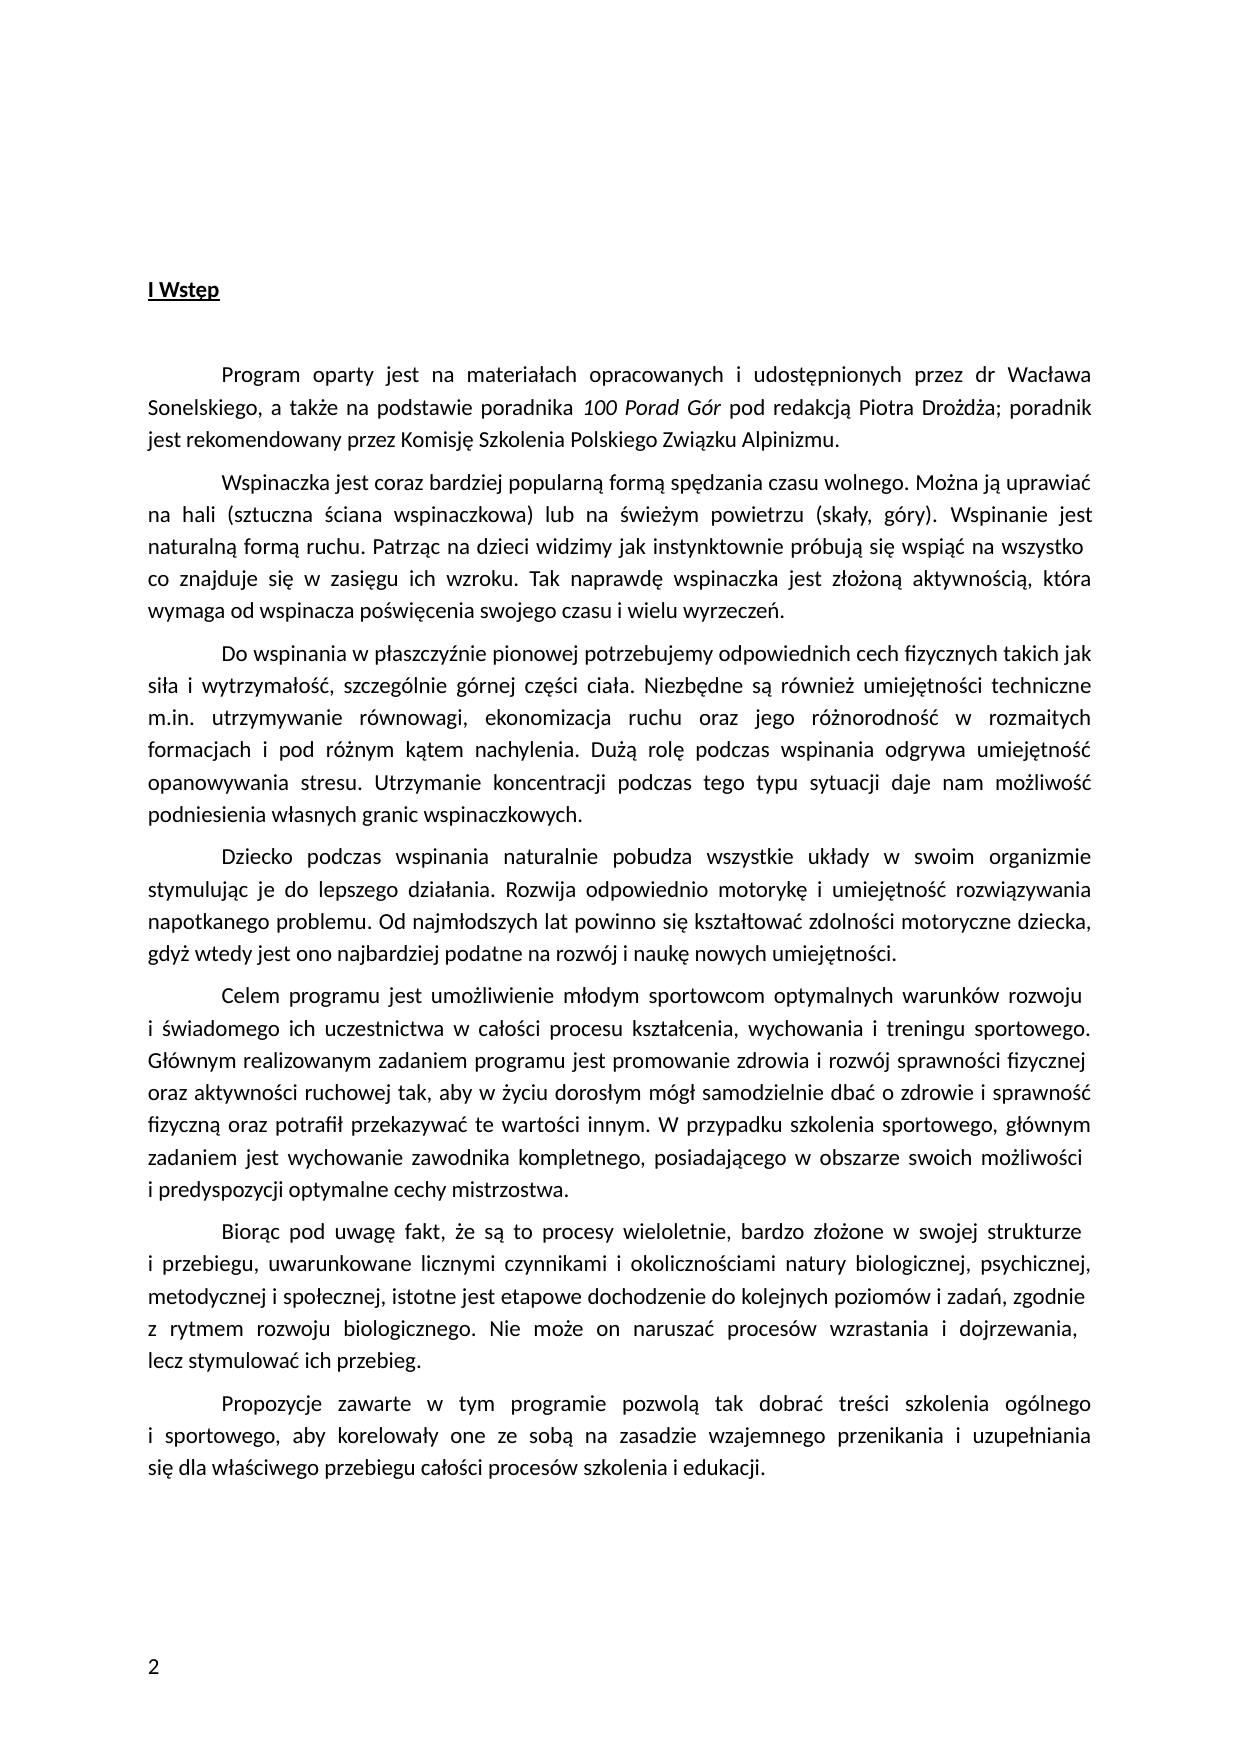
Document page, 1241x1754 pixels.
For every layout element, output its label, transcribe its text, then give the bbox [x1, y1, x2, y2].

text Do wspinania w płaszczyźnie pionowej potrzebujemy odpowiednich cech fizycznych takich jak siła i wytrzymałość, szczególnie górnej części ciała. Niezbędne są również umiejętności techniczne m.in. utrzymywanie równowagi, ekonomizacja ruchu oraz jego różnorodność w rozmaitych formacjach i pod różnym kątem nachylenia. Dużą rolę podczas wspinania odgrywa umiejętność opanowywania stresu. Utrzymanie koncentracji podczas tego typu sytuacji daje nam możliwość podniesienia własnych granic wspinaczkowych. [148, 639, 1093, 828]
text Celem programu jest umożliwienie młodym sportowcom optymalnych warunków rozwoju i świadomego ich uczestnictwa w całości procesu kształcenia, wychowania i treningu sportowego. Głównym realizowanym zadaniem programu jest promowanie zdrowia i rozwój sprawności fizycznej oraz aktywności ruchowej tak, aby w życiu dorosłym mógł samodzielnie dbać o zdrowie i sprawność fizyczną oraz potrafił przekazywać te wartości innym. W przypadku szkolenia sportowego, głównym zadaniem jest wychowanie zawodnika kompletnego, posiadającego w obszarze swoich możliwości i predyspozycji optymalne cechy mistrzostwa. [148, 982, 1093, 1203]
text Wspinaczka jest coraz bardziej popularną formą spędzania czasu wolnego. Można ją uprawiać na hali (sztuczna ściana wspinaczkowa) lub na świeżym powietrzu (skały, góry). Wspinanie jest naturalną formą ruchu. Patrząc na dzieci widzimy jak instynktownie próbują się wspiąć na wszystko co znajduje się w zasięgu ich wzroku. Tak naprawdę wspinaczka jest złożoną aktywnością, która wymaga od wspinacza poświęcenia swojego czasu i wielu wyrzeczeń. [148, 468, 1093, 624]
text Dziecko podczas wspinania naturalnie pobudza wszystkie układy w swoim organizmie stymulując je do lepszego działania. Rozwija odpowiednio motorykę i umiejętność rozwiązywania napotkanego problemu. Od najmłodszych lat powinno się kształtować zdolności motoryczne dziecka, gdyż wtedy jest ono najbardziej podatne na rozwój i naukę nowych umiejętności. [148, 842, 1093, 967]
text Propozycje zawarte w tym programie pozwolą tak dobrać treści szkolenia ogólnego i sportowego, aby korelowały one ze sobą na zasadzie wzajemnego przenikania i uzupełniania się dla właściwego przebiegu całości procesów szkolenia i edukacji. [148, 1389, 1093, 1481]
text Program oparty jest na materiałach opracowanych i udostępnionych przez dr Wacława Sonelskiego, a także na podstawie poradnika 100 Porad Gór pod redakcją Piotra Drożdża; poradnik jest rekomendowany przez Komisję Szkolenia Polskiego Związku Alpinizmu. [148, 361, 1093, 453]
text I Wstęp [148, 275, 1093, 303]
text Biorąc pod uwagę fakt, że są to procesy wieloletnie, bardzo złożone w swojej strukturze i przebiegu, uwarunkowane licznymi czynnikami i okolicznościami natury biologicznej, psychicznej, metodycznej i społecznej, istotne jest etapowe dochodzenie do kolejnych poziomów i zadań, zgodnie z rytmem rozwoju biologicznego. Nie może on naruszać procesów wzrastania i dojrzewania, lecz stymulować ich przebieg. [148, 1217, 1093, 1374]
